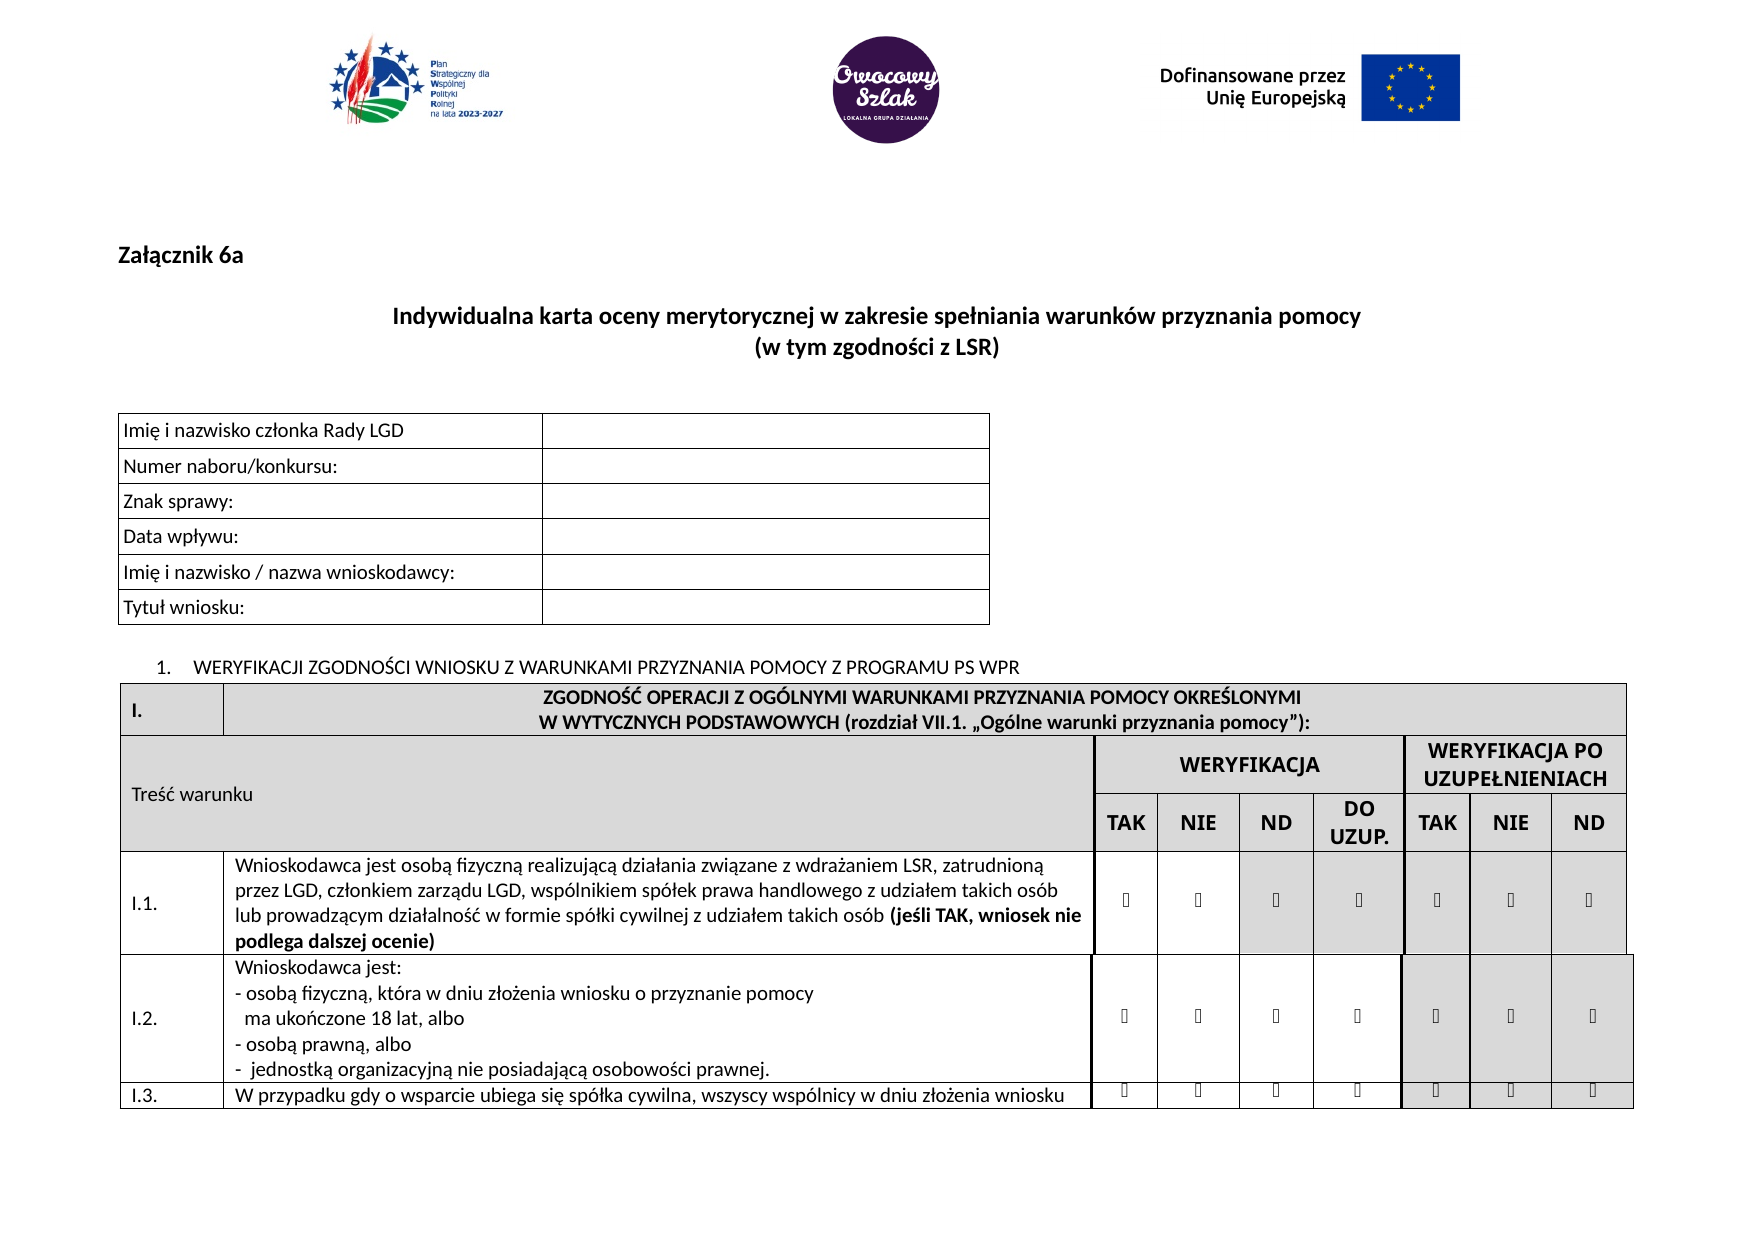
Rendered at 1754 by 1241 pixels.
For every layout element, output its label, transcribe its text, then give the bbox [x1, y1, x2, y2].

table_cell TAK [1096, 794, 1157, 851]
table_cell [1403, 1083, 1469, 1108]
table_cell [1471, 852, 1551, 953]
text (w tym zgodności z LSR) [118, 331, 1636, 362]
table_cell [1552, 1083, 1633, 1108]
table_cell ND [1552, 794, 1626, 851]
table_cell Znak sprawy: [119, 484, 542, 518]
table_cell [1314, 1083, 1400, 1108]
table_cell NIE [1471, 794, 1551, 851]
table_header Imię i nazwisko członka Rady LGD [119, 414, 542, 448]
table_cell Numer naboru/konkursu: [119, 449, 542, 483]
table_cell [1240, 955, 1313, 1082]
table_cell [1158, 955, 1239, 1082]
table_cell I.3. [121, 1083, 223, 1108]
table_cell I.2. [121, 955, 223, 1082]
table_cell W przypadku gdy o wsparcie ubiega się spółka cywilna, wszyscy wspólnicy w dniu złożenia wniosku o przyznanie pomocy mają ukończone 18 lat. [224, 1083, 1090, 1108]
table_header I. [121, 684, 223, 735]
table_cell TAK [1406, 794, 1469, 851]
table_cell NIE [1158, 794, 1239, 851]
table_header ZGODNOŚĆ OPERACJI Z OGÓLNYMI WARUNKAMI PRZYZNANIA POMOCY OKREŚLONYMI W WYTYCZNYCH PODSTAWOWYCH (rozdział VII.1. „Ogólne warunki przyznania pomocy”): [224, 684, 1626, 735]
table_cell Treść warunku [121, 736, 1093, 851]
table_cell [543, 484, 989, 518]
table_header [543, 414, 989, 448]
text Indywidualna karta oceny merytorycznej w zakresie spełniania warunków przyznania pomocy [118, 301, 1636, 331]
table_cell [1403, 955, 1469, 1082]
table_cell Wnioskodawca jest: - osobą fizyczną, która w dniu złożenia wniosku o przyznanie pomocy ma ukończone 18 lat, albo - osobą prawną, albo - jednostką organizacyjną nie posiadającą osobowości prawnej. [224, 955, 1090, 1082]
table_cell [1314, 955, 1400, 1082]
table_cell [543, 555, 989, 589]
table_cell [1158, 1083, 1239, 1108]
table_cell WERYFIKACJA [1096, 736, 1403, 793]
table_cell [1552, 852, 1626, 953]
table_cell Imię i nazwisko / nazwa wnioskodawcy: [119, 555, 542, 589]
text Załącznik 6a [118, 239, 1636, 270]
table_cell [1240, 1083, 1313, 1108]
table_cell [1093, 1083, 1157, 1108]
table_cell Wnioskodawca jest osobą fizyczną realizującą działania związane z wdrażaniem LSR, zatrudnioną przez LGD, członkiem zarządu LGD, wspólnikiem spółek prawa handlowego z udziałem takich osób lub prowadzącym działalność w formie spółki cywilnej z udziałem takich osób (jeśli TAK, wniosek nie podlega dalszej ocenie) [224, 852, 1093, 953]
table_cell [1240, 852, 1313, 953]
table_cell [1406, 852, 1469, 953]
table_cell WERYFIKACJA PO UZUPEŁNIENIACH [1406, 736, 1626, 793]
picture [267, 19, 560, 143]
picture [1139, 33, 1482, 143]
list WERYFIKACJI ZGODNOŚCI WNIOSKU Z WARUNKAMI PRZYZNANIA POMOCY Z PROGRAMU PS WPR [156, 654, 1636, 679]
table_cell ND [1240, 794, 1313, 851]
table_cell [543, 590, 989, 624]
picture [818, 23, 953, 158]
table_cell DO UZUP. [1314, 794, 1403, 851]
table_cell [1096, 852, 1157, 953]
table_cell [1158, 852, 1239, 953]
table_cell [543, 519, 989, 554]
table_cell Tytuł wniosku: [119, 590, 542, 624]
table_cell I.1. [121, 852, 223, 953]
table_cell [1093, 955, 1157, 1082]
table_cell [543, 449, 989, 483]
table_cell [1471, 1083, 1551, 1108]
table_cell [1552, 955, 1633, 1082]
table_cell [1471, 955, 1551, 1082]
table_cell Data wpływu: [119, 519, 542, 554]
table_cell [1314, 852, 1403, 953]
